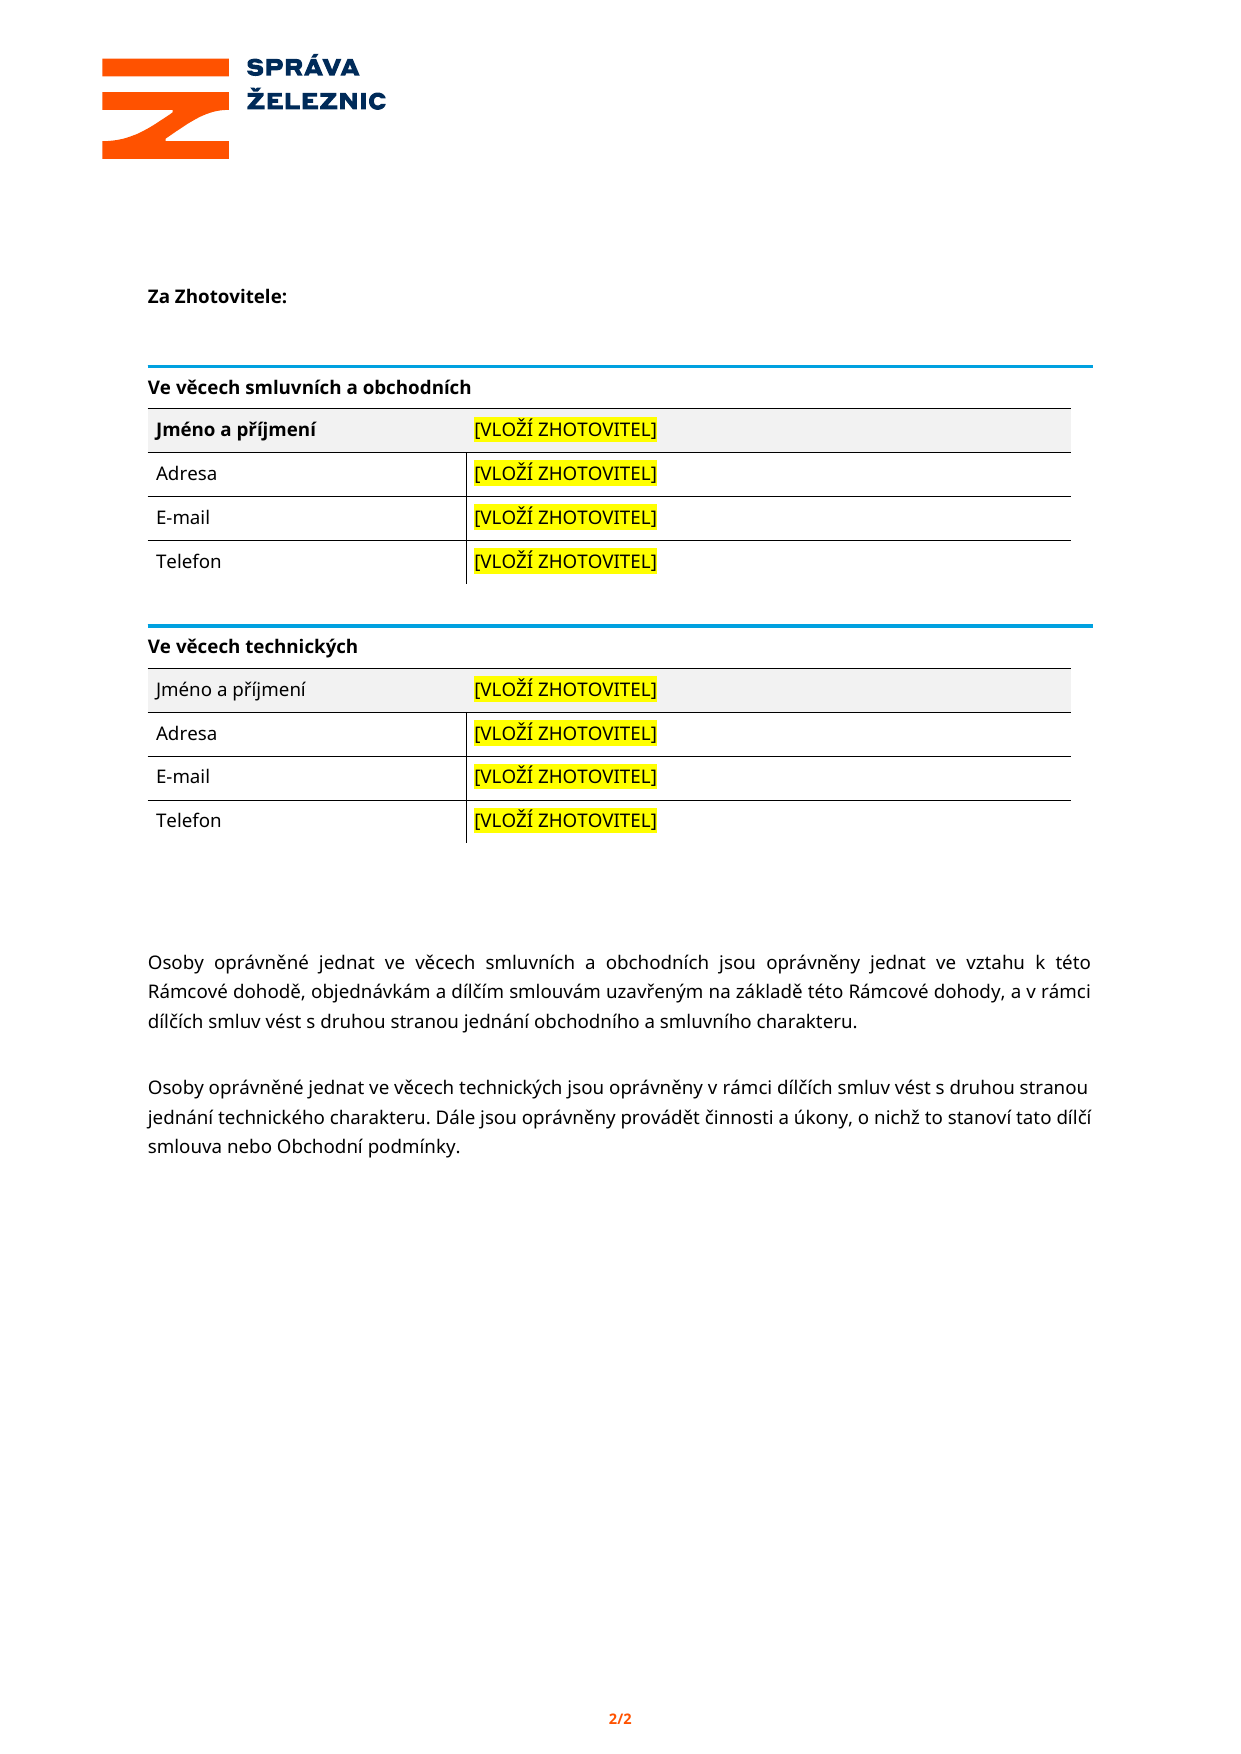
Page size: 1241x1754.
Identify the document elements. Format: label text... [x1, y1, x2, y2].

table_cell [VLOŽÍ ZHOTOVITEL] [467, 713, 1071, 756]
text Za Zhotovitele: [148, 284, 1093, 309]
table_cell [VLOŽÍ ZHOTOVITEL] [467, 541, 1071, 584]
text Ve věcech technických [148, 628, 1093, 659]
table_cell [VLOŽÍ ZHOTOVITEL] [467, 801, 1071, 843]
table_cell [VLOŽÍ ZHOTOVITEL] [467, 497, 1071, 540]
table_cell E-mail [148, 497, 466, 540]
table_header Jméno a příjmení [148, 409, 466, 452]
table_cell [VLOŽÍ ZHOTOVITEL] [467, 453, 1071, 496]
text Osoby oprávněné jednat ve věcech technických jsou oprávněny v rámci dílčích smluv vést s druhou stranou jednání technického charakteru. Dále jsou oprávněny provádět činnosti a úkony, o nichž to stanoví tato dílčí smlouva nebo Obchodní podmínky. [148, 1075, 1093, 1159]
table_cell Telefon [148, 801, 466, 843]
text Osoby oprávněné jednat ve věcech smluvních a obchodních jsou oprávněny jednat ve vztahu k této Rámcové dohodě, objednávkám a dílčím smlouvám uzavřeným na základě této Rámcové dohody, a v rámci dílčích smluv vést s druhou stranou jednání obchodního a smluvního charakteru. [148, 949, 1093, 1033]
table_header [VLOŽÍ ZHOTOVITEL] [466, 409, 1071, 452]
text Ve věcech smluvních a obchodních [148, 368, 1093, 399]
table_cell Adresa [148, 453, 466, 496]
table_header [VLOŽÍ ZHOTOVITEL] [466, 669, 1071, 712]
table_header Jméno a příjmení [148, 669, 466, 712]
table_cell E-mail [148, 757, 466, 799]
table_cell Telefon [148, 541, 466, 584]
table_cell Adresa [148, 713, 466, 756]
table_cell [VLOŽÍ ZHOTOVITEL] [467, 757, 1071, 799]
